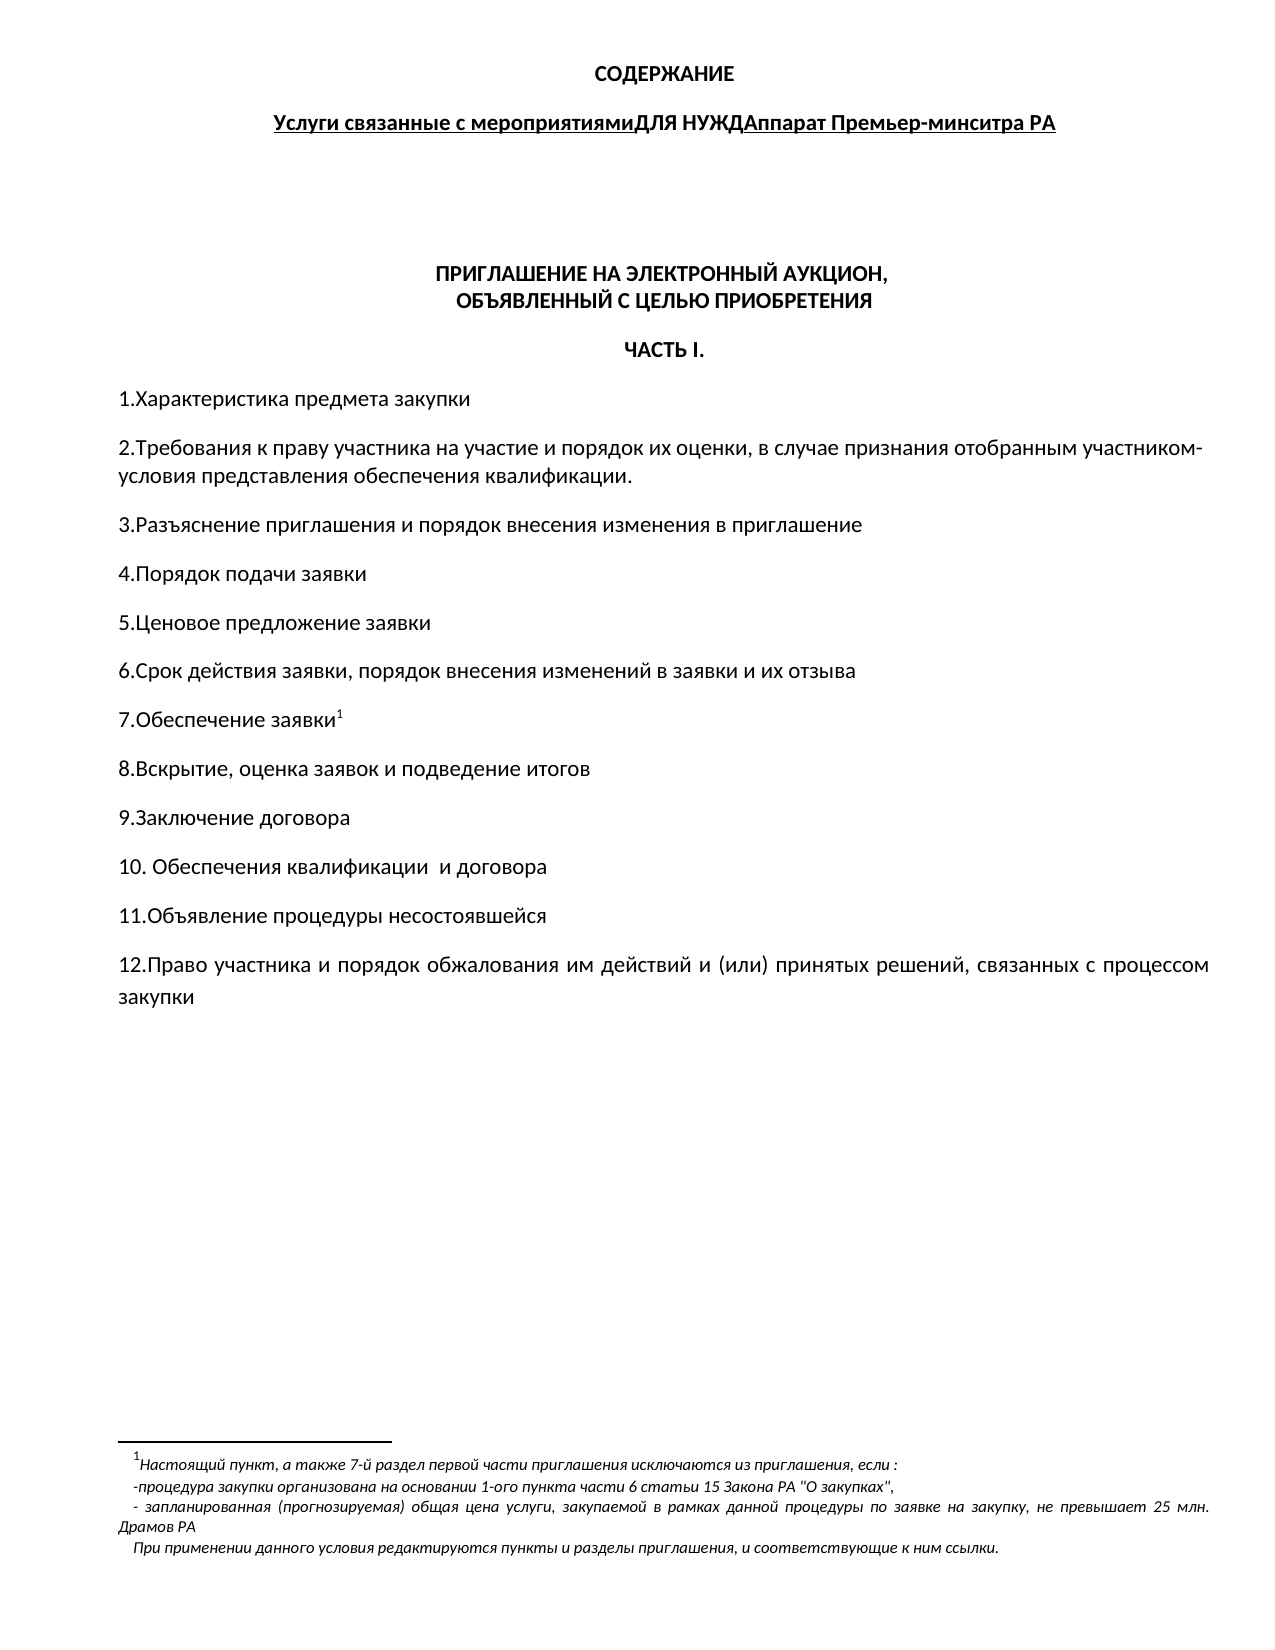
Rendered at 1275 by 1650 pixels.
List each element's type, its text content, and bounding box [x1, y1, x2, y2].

text 7.Обеспечение заявки [118, 706, 1211, 733]
text 9.Заключение договора [118, 803, 1211, 831]
text 8.Вскрытие, оценка заявок и подведение итогов [118, 754, 1211, 782]
text 11.Объявление процедуры несостоявшейся [118, 901, 1211, 929]
text 4.Порядок подачи заявки [118, 559, 1211, 587]
text 5.Ценовое предложение заявки [118, 608, 1211, 636]
text 2.Требования к праву участника на участие и порядок их оценки, в случае признания отобранным участником-условия представления обеспечения квалификации. [118, 433, 1211, 489]
text 3.Разъяснение приглашения и порядок внесения изменения в приглашение [118, 510, 1211, 538]
text ПРИГЛАШЕНИЕ НА ЭЛЕКТРОННЫЙ АУКЦИОН, ОБЪЯВЛЕННЫЙ С ЦЕЛЬЮ ПРИОБРЕТЕНИЯ [118, 259, 1211, 315]
text 10. Обеспечения квалификации и договора [118, 852, 1211, 880]
text 1.Характеристика предмета закупки [118, 384, 1211, 412]
text 6.Срок действия заявки, порядок внесения изменений в заявки и их отзыва [118, 657, 1211, 685]
text СОДЕРЖАНИЕ [118, 59, 1211, 87]
text 12.Право участника и порядок обжалования им действий и (или) принятых решений, связанных с процессом закупки [118, 950, 1211, 1010]
text ЧАСТЬ I. [118, 336, 1211, 363]
text Услуги связанные с мероприятиямиДЛЯ НУЖДАппарат Премьер-минситра РА [118, 108, 1211, 136]
